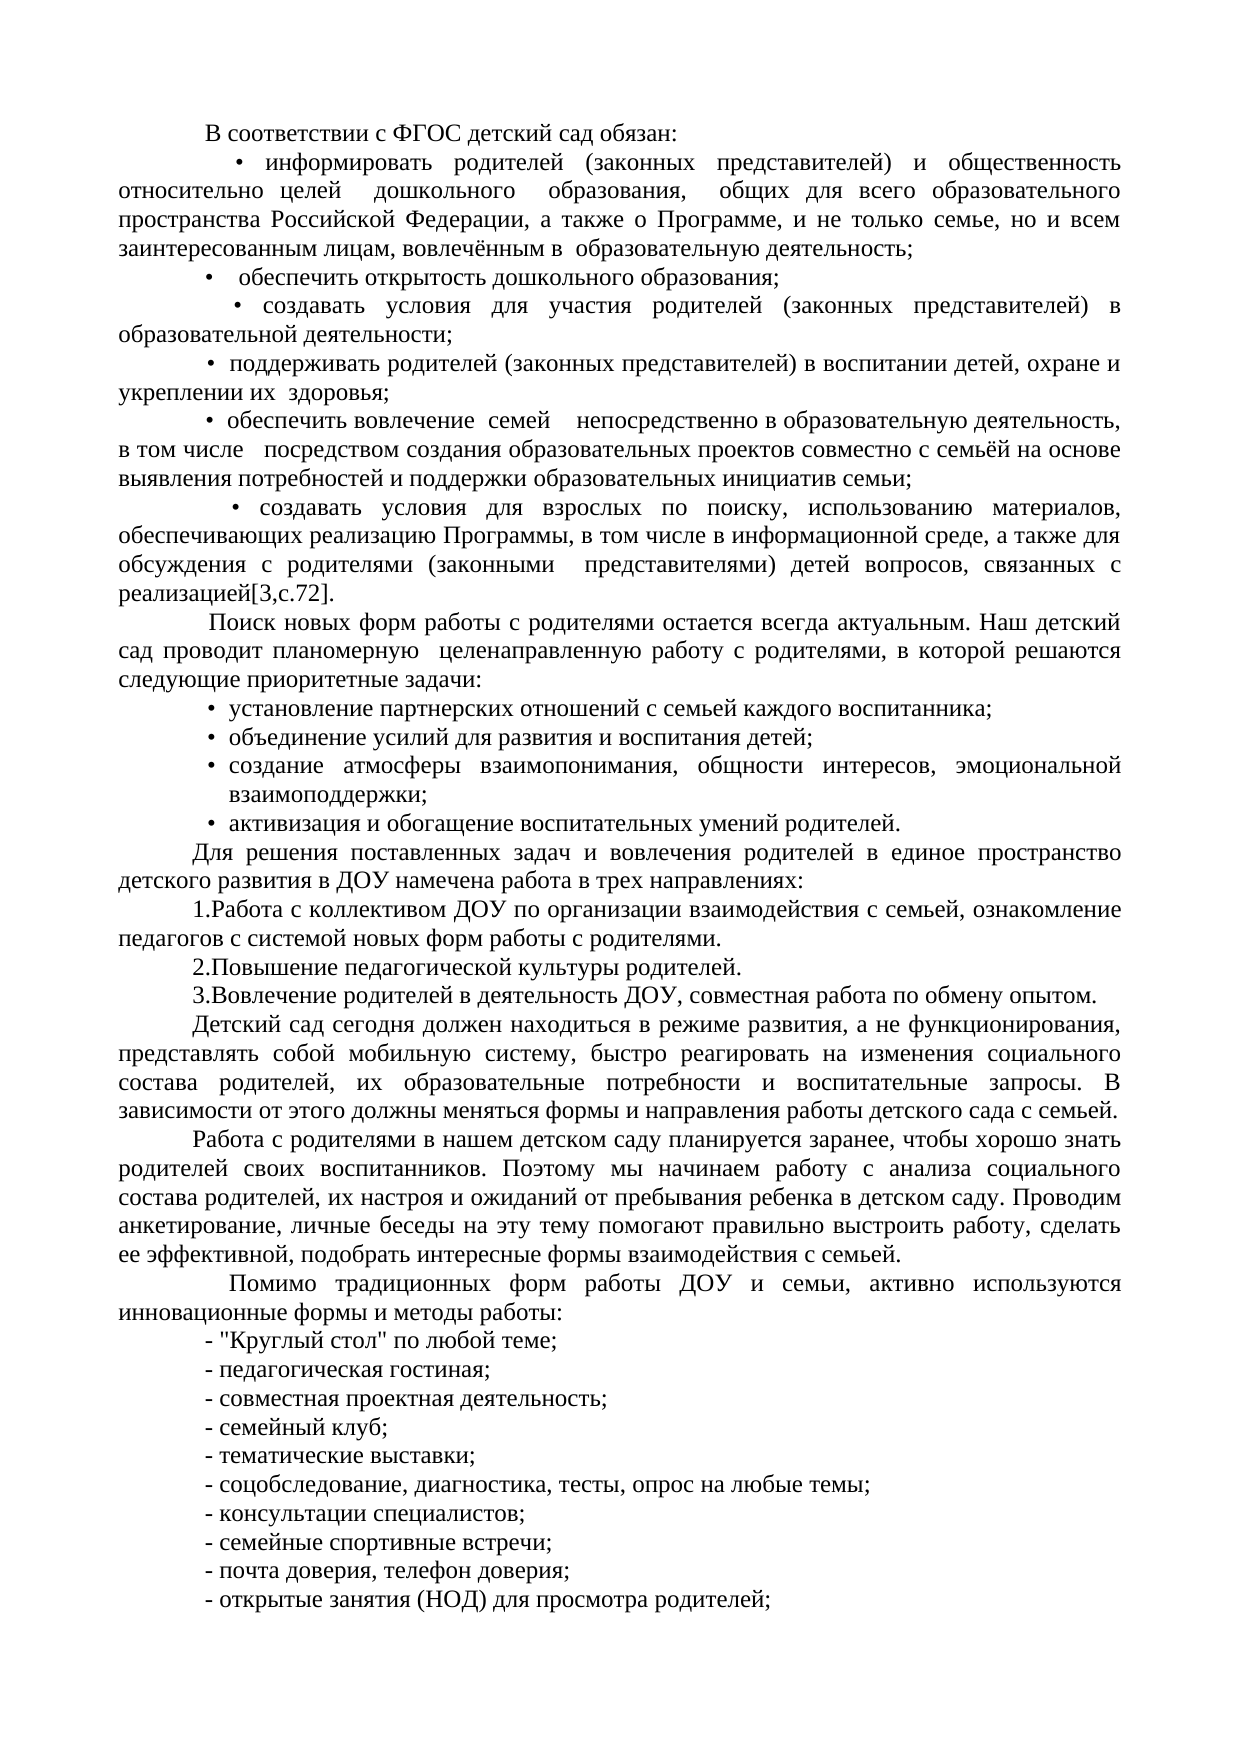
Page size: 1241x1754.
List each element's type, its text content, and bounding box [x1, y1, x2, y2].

text - соцобследование, диагностика, тесты, опрос на любые темы; [118, 1469, 1122, 1498]
text - "Круглый стол" по любой теме; [118, 1326, 1122, 1354]
text - педагогическая гостиная; [118, 1354, 1122, 1383]
text - совместная проектная деятельность; [118, 1383, 1122, 1412]
text • поддерживать родителей (законных представителей) в воспитании детей, охране и укреплении их здоровья; [118, 348, 1122, 406]
list создание атмосферы взаимопонимания, общности интересов, эмоциональной взаимоподдержки; [207, 751, 1122, 808]
text - консультации специалистов; [118, 1498, 1122, 1527]
text В соответствии с ФГОС детский сад обязан: [118, 118, 1122, 147]
text Работа с родителями в нашем детском саду планируется заранее, чтобы хорошо знать родителей своих воспитанников. Поэтому мы начинаем работу с анализа социального состава родителей, их настроя и ожиданий от пребывания ребенка в детском саду. Проводим анкетирование, личные беседы на эту тему помогают правильно выстроить работу, сделать ее эффективной, подобрать интересные формы взаимодействия с семьей. [118, 1124, 1122, 1268]
list установление партнерских отношений с семьей каждого воспитанника; [207, 693, 1122, 722]
text 1.Работа с коллективом ДОУ по организации взаимодействия с семьей, ознакомление педагогов с системой новых форм работы с родителями. [118, 894, 1122, 952]
text 2.Повышение педагогической культуры родителей. [118, 952, 1122, 981]
text - открытые занятия (НОД) для просмотра родителей; [118, 1584, 1122, 1613]
text - тематические выставки; [118, 1441, 1122, 1469]
text • обеспечить открытость дошкольного образования; [118, 262, 1122, 291]
text Детский сад сегодня должен находиться в режиме развития, а не функционирования, представлять собой мобильную систему, быстро реагировать на изменения социального состава родителей, их образовательные потребности и воспитательные запросы. В зависимости от этого должны меняться формы и направления работы детского сада с семьей. [118, 1009, 1122, 1124]
text • создавать условия для участия родителей (законных представителей) в образовательной деятельности; [118, 291, 1122, 348]
text Для решения поставленных задач и вовлечения родителей в единое пространство детского развития в ДОУ намечена работа в трех направлениях: [118, 837, 1122, 894]
text Поиск новых форм работы с родителями остается всегда актуальным. Наш детский сад проводит планомерную целенаправленную работу с родителями, в которой решаются следующие приоритетные задачи: [118, 607, 1122, 693]
text • информировать родителей (законных представителей) и общественность относительно целей дошкольного образования, общих для всего образовательного пространства Российской Федерации, а также о Программе, и не только семье, но и всем заинтересованным лицам, вовлечённым в образовательную деятельность; [118, 147, 1122, 262]
text Помимо традиционных форм работы ДОУ и семьи, активно используются инновационные формы и методы работы: [118, 1268, 1122, 1326]
text - семейные спортивные встречи; [118, 1527, 1122, 1556]
list объединение усилий для развития и воспитания детей; [207, 722, 1122, 751]
text - семейный клуб; [118, 1412, 1122, 1441]
text - почта доверия, телефон доверия; [118, 1556, 1122, 1584]
list активизация и обогащение воспитательных умений родителей. [207, 808, 1122, 837]
text • обеспечить вовлечение семей непосредственно в образовательную деятельность, в том числе посредством создания образовательных проектов совместно с семьёй на основе выявления потребностей и поддержки образовательных инициатив семьи; [118, 406, 1122, 492]
text 3.Вовлечение родителей в деятельность ДОУ, совместная работа по обмену опытом. [118, 981, 1122, 1009]
text • создавать условия для взрослых по поиску, использованию материалов, обеспечивающих реализацию Программы, в том числе в информационной среде, а также для обсуждения с родителями (законными представителями) детей вопросов, связанных с реализацией[3,с.72]. [118, 492, 1122, 607]
